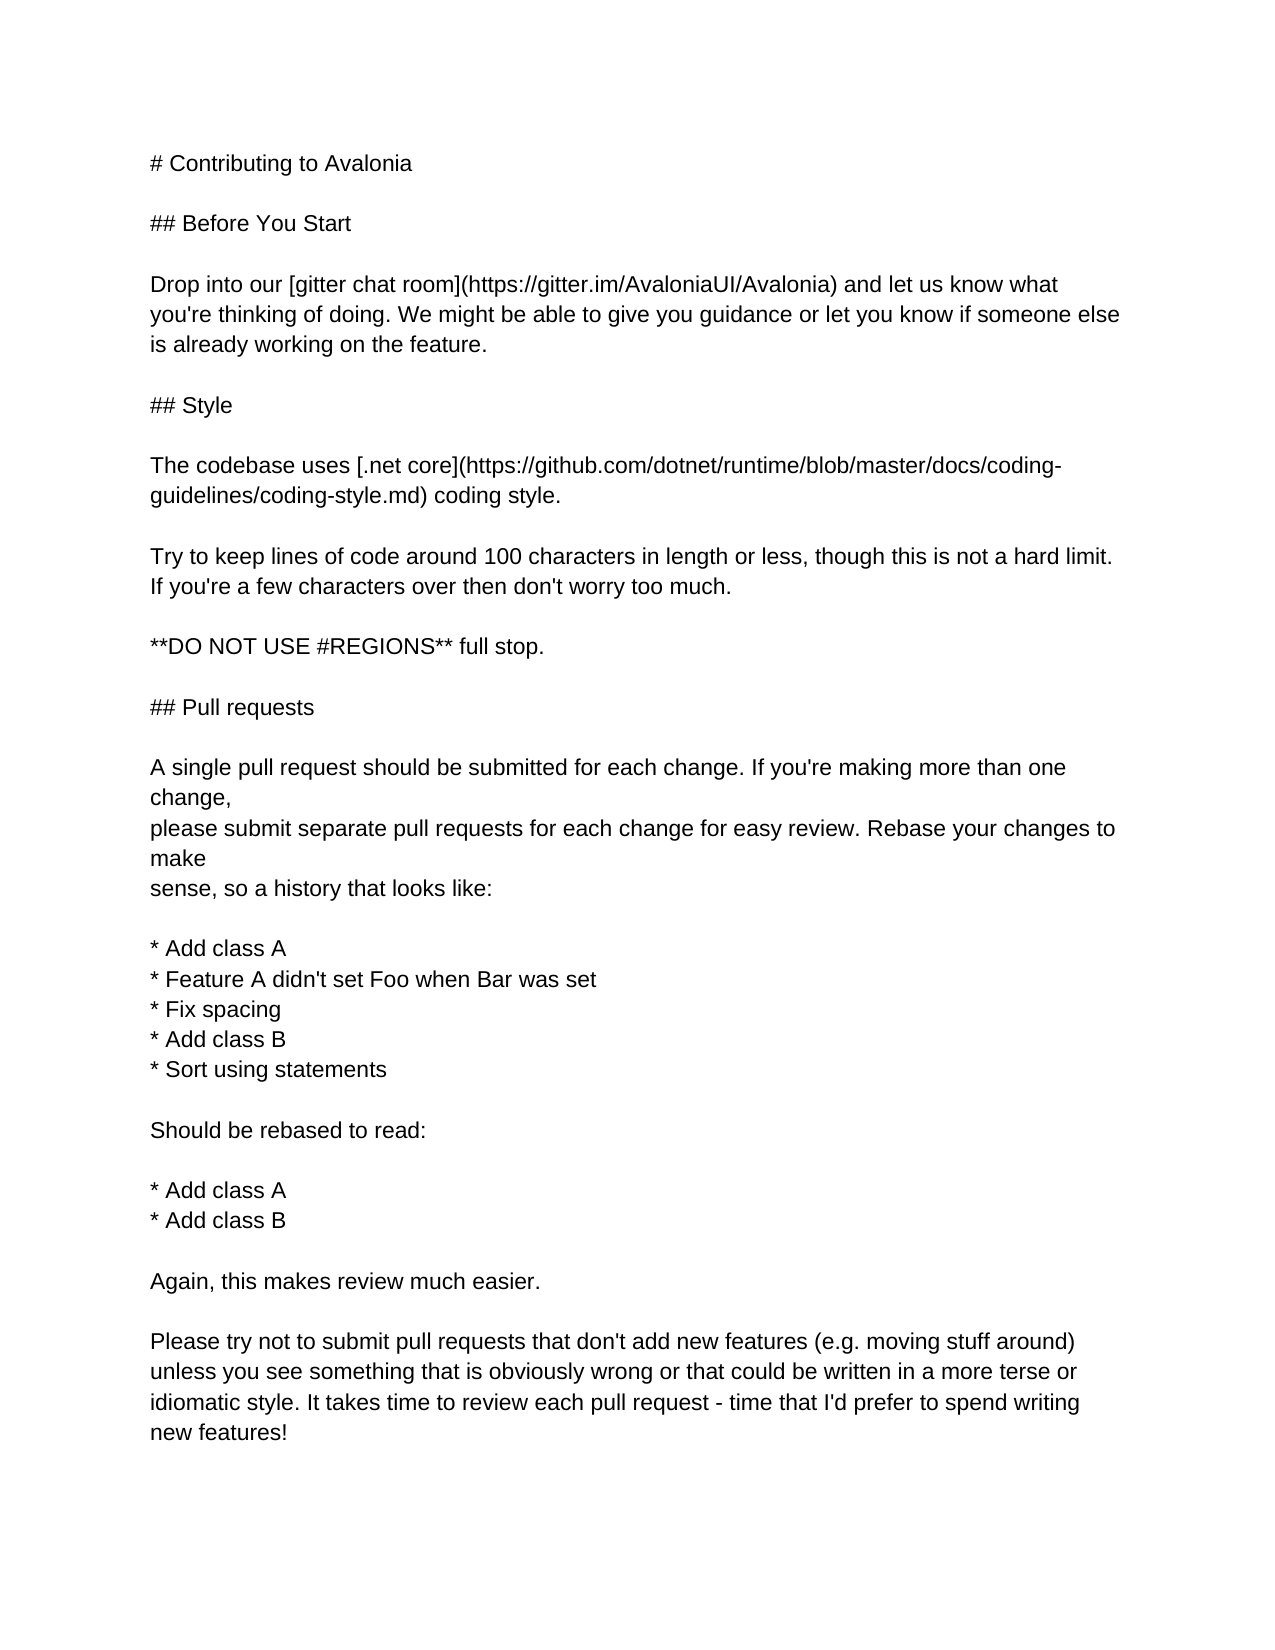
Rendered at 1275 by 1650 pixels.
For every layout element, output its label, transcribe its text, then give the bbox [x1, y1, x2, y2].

text * Add class B [150, 1207, 1125, 1234]
text new features! [150, 1419, 1125, 1445]
text idiomatic style. It takes time to review each pull request - time that I'd prefer to spend writing [150, 1388, 1125, 1415]
text ## Pull requests [150, 694, 1125, 720]
text Please try not to submit pull requests that don't add new features (e.g. moving stuff around) [150, 1328, 1125, 1354]
text Should be rebased to read: [150, 1117, 1125, 1143]
text * Add class A [150, 935, 1125, 962]
text Drop into our [gitter chat room](https://gitter.im/AvaloniaUI/Avalonia) and let us know what you're thinking of doing. We might be able to give you guidance or let you know if someone else is already working on the feature. [150, 271, 1125, 358]
text Try to keep lines of code around 100 characters in length or less, though this is not a hard limit. [150, 543, 1125, 569]
text A single pull request should be submitted for each change. If you're making more than one change, [150, 754, 1125, 811]
text please submit separate pull requests for each change for easy review. Rebase your changes to make [150, 814, 1125, 871]
text * Sort using statements [150, 1056, 1125, 1083]
text ## Before You Start [150, 210, 1125, 237]
text * Add class A [150, 1177, 1125, 1203]
text * Add class B [150, 1026, 1125, 1052]
text sense, so a history that looks like: [150, 875, 1125, 901]
text ## Style [150, 392, 1125, 418]
text unless you see something that is obviously wrong or that could be written in a more terse or [150, 1358, 1125, 1385]
text If you're a few characters over then don't worry too much. [150, 573, 1125, 599]
text # Contributing to Avalonia [150, 150, 1125, 176]
text **DO NOT USE #REGIONS** full stop. [150, 633, 1125, 660]
text * Feature A didn't set Foo when Bar was set [150, 966, 1125, 992]
text The codebase uses [.net core](https://github.com/dotnet/runtime/blob/master/docs/coding-guidelines/coding-style.md) coding style. [150, 452, 1125, 509]
text Again, this makes review much easier. [150, 1268, 1125, 1294]
text * Fix spacing [150, 996, 1125, 1022]
